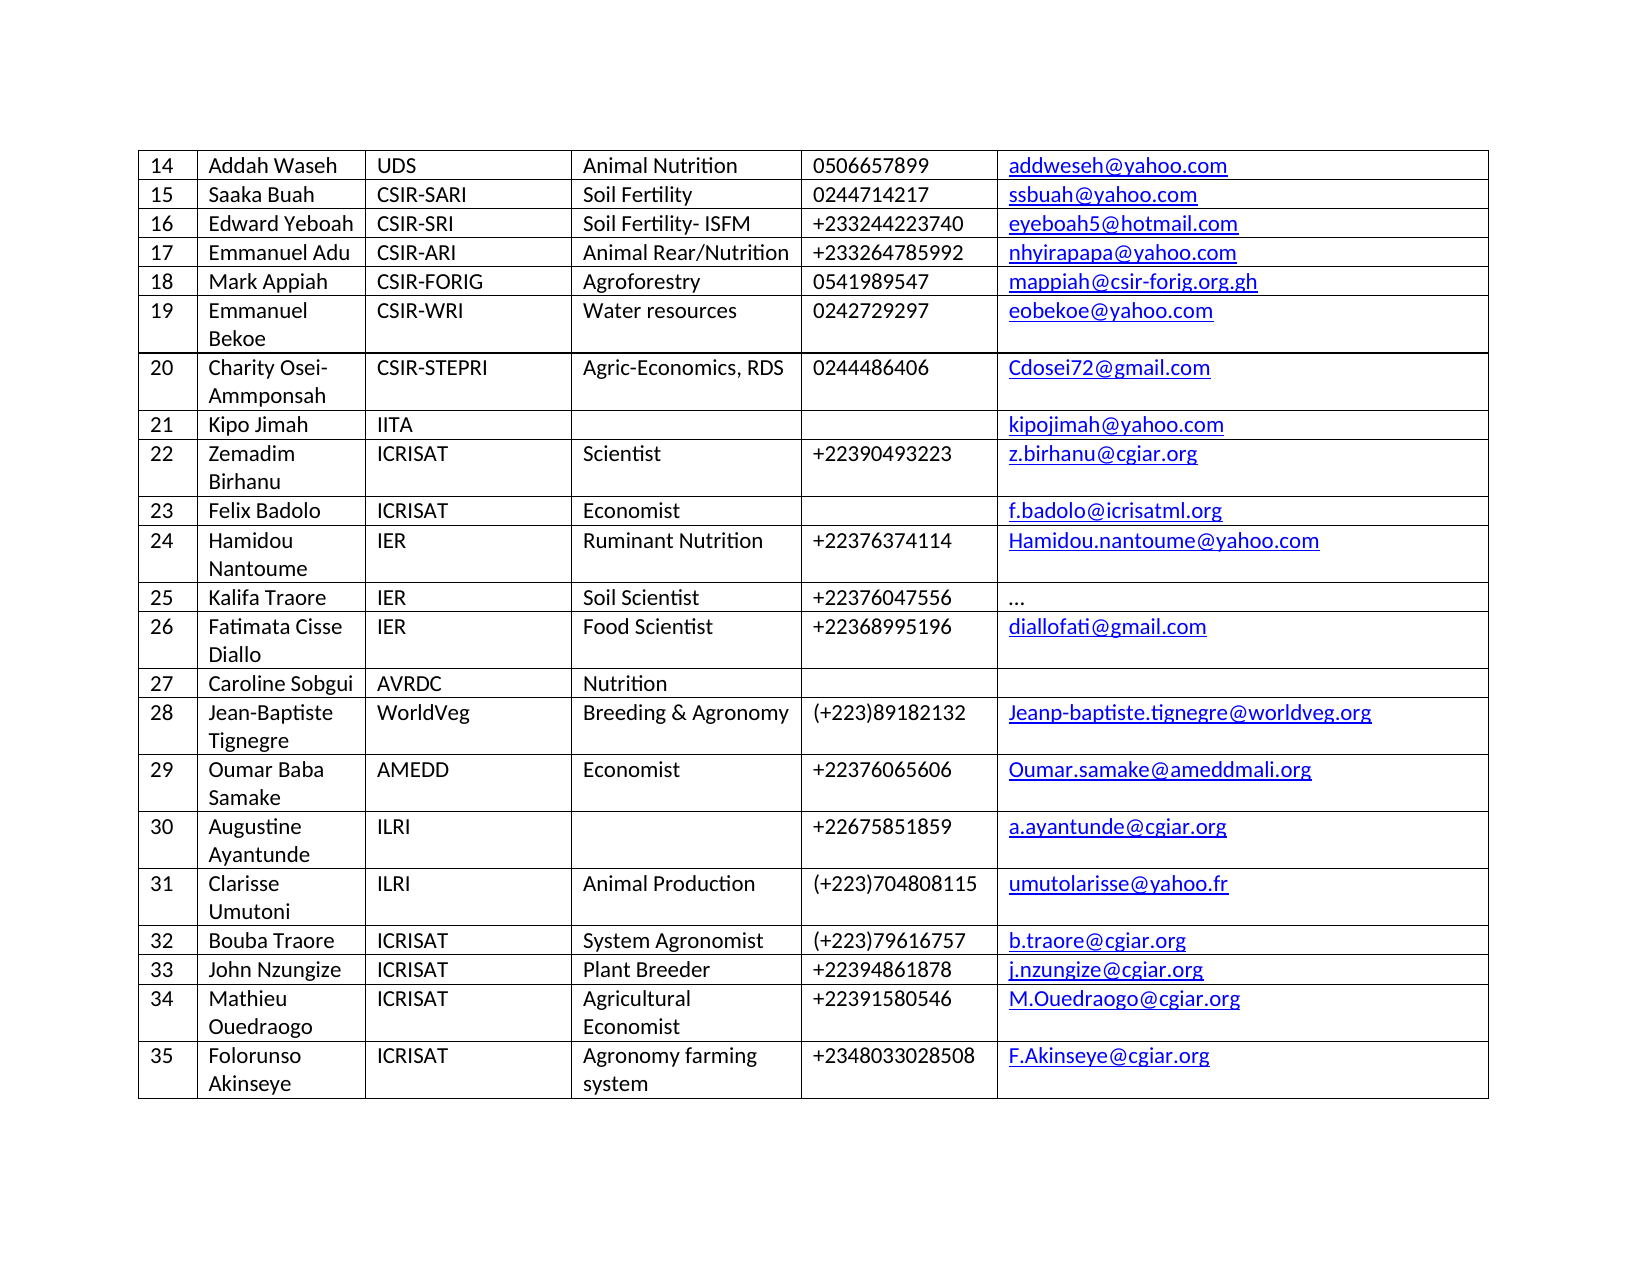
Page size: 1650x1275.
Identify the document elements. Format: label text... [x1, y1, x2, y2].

table_cell +233264785992 [802, 238, 997, 266]
table_cell 17 [139, 238, 197, 266]
table_cell CSIR-STEPRI [366, 354, 571, 409]
table_cell CSIR-SARI [366, 180, 571, 208]
table_cell +22391580546 [802, 985, 997, 1041]
table_cell 18 [139, 267, 197, 295]
table_cell Oumar.samake@ameddmali.org [998, 755, 1488, 811]
table_cell ICRISAT [366, 1042, 571, 1098]
table_cell IER [366, 526, 571, 582]
table_cell 27 [139, 669, 197, 697]
table_cell M.Ouedraogo@cgiar.org [998, 985, 1488, 1041]
table_cell … [998, 583, 1488, 611]
table_cell Mark Appiah [198, 267, 365, 295]
table_cell 15 [139, 180, 197, 208]
table_cell Felix Badolo [198, 497, 365, 525]
table_cell eobekoe@yahoo.com [998, 296, 1488, 352]
table_cell Animal Nutrition [572, 151, 801, 179]
table_cell Bouba Traore [198, 926, 365, 954]
table_cell 16 [139, 209, 197, 237]
table_cell +22394861878 [802, 955, 997, 983]
table_cell Agricultural Economist [572, 985, 801, 1041]
table_cell Oumar Baba Samake [198, 755, 365, 811]
table_cell Jean-Baptiste Tignegre [198, 698, 365, 754]
table_cell 0541989547 [802, 267, 997, 295]
table_cell 32 [139, 926, 197, 954]
table_cell Agroforestry [572, 267, 801, 295]
table_cell b.traore@cgiar.org [998, 926, 1488, 954]
table_cell Water resources [572, 296, 801, 352]
table_cell F.Akinseye@cgiar.org [998, 1042, 1488, 1098]
table_cell 28 [139, 698, 197, 754]
table_cell Ruminant Nutrition [572, 526, 801, 582]
table_cell System Agronomist [572, 926, 801, 954]
table_cell 0506657899 [802, 151, 997, 179]
table_cell Emmanuel Adu [198, 238, 365, 266]
table_cell CSIR-ARI [366, 238, 571, 266]
table_cell f.badolo@icrisatml.org [998, 497, 1488, 525]
table_cell diallofati@gmail.com [998, 612, 1488, 668]
table_cell 34 [139, 985, 197, 1041]
table_cell Cdosei72@gmail.com [998, 354, 1488, 409]
table_cell +22390493223 [802, 440, 997, 496]
table_cell a.ayantunde@cgiar.org [998, 812, 1488, 868]
table_cell Scientist [572, 440, 801, 496]
table_cell umutolarisse@yahoo.fr [998, 869, 1488, 925]
table_cell [802, 497, 997, 525]
table_cell ICRISAT [366, 440, 571, 496]
table_cell Caroline Sobgui [198, 669, 365, 697]
table_cell Clarisse Umutoni [198, 869, 365, 925]
table_cell [572, 812, 801, 868]
table_cell +22376374114 [802, 526, 997, 582]
table_cell Jeanp-baptiste.tignegre@worldveg.org [998, 698, 1488, 754]
table_cell CSIR-FORIG [366, 267, 571, 295]
table_cell WorldVeg [366, 698, 571, 754]
table_cell Addah Waseh [198, 151, 365, 179]
table_cell 22 [139, 440, 197, 496]
table_cell +233244223740 [802, 209, 997, 237]
table_cell [802, 411, 997, 438]
table_cell ILRI [366, 812, 571, 868]
table_cell Agronomy farming system [572, 1042, 801, 1098]
table_cell 29 [139, 755, 197, 811]
table_cell 0244486406 [802, 354, 997, 409]
table_cell 25 [139, 583, 197, 611]
table_cell AVRDC [366, 669, 571, 697]
table_cell 0244714217 [802, 180, 997, 208]
table_cell ICRISAT [366, 985, 571, 1041]
table_cell +22376047556 [802, 583, 997, 611]
table_cell ICRISAT [366, 926, 571, 954]
table_cell Folorunso Akinseye [198, 1042, 365, 1098]
table_cell Economist [572, 755, 801, 811]
table_cell nhyirapapa@yahoo.com [998, 238, 1488, 266]
table_cell 21 [139, 411, 197, 438]
table_cell Saaka Buah [198, 180, 365, 208]
table_cell 30 [139, 812, 197, 868]
table_cell (+223)89182132 [802, 698, 997, 754]
table_cell Charity Osei- Ammponsah [198, 354, 365, 409]
table_cell 24 [139, 526, 197, 582]
table_cell Kalifa Traore [198, 583, 365, 611]
table_cell Mathieu Ouedraogo [198, 985, 365, 1041]
table_cell Kipo Jimah [198, 411, 365, 438]
table_cell AMEDD [366, 755, 571, 811]
table_cell ILRI [366, 869, 571, 925]
table_cell ICRISAT [366, 955, 571, 983]
table_cell IITA [366, 411, 571, 438]
table_cell 0242729297 [802, 296, 997, 352]
table_cell Soil Scientist [572, 583, 801, 611]
table_cell +22675851859 [802, 812, 997, 868]
table_cell Animal Rear/Nutrition [572, 238, 801, 266]
table_cell 26 [139, 612, 197, 668]
table_cell Augustine Ayantunde [198, 812, 365, 868]
table_cell mappiah@csir-forig.org.gh [998, 267, 1488, 295]
table_cell [572, 411, 801, 438]
table_cell +22376065606 [802, 755, 997, 811]
table_cell 31 [139, 869, 197, 925]
table_cell [998, 669, 1488, 697]
table_cell 35 [139, 1042, 197, 1098]
table_cell (+223)704808115 [802, 869, 997, 925]
table_cell Plant Breeder [572, 955, 801, 983]
table_cell Soil Fertility [572, 180, 801, 208]
table_cell ICRISAT [366, 497, 571, 525]
table_cell +22368995196 [802, 612, 997, 668]
table_cell CSIR-WRI [366, 296, 571, 352]
table_cell Nutrition [572, 669, 801, 697]
table_cell 33 [139, 955, 197, 983]
table_cell +2348033028508 [802, 1042, 997, 1098]
table_cell j.nzungize@cgiar.org [998, 955, 1488, 983]
table_cell eyeboah5@hotmail.com [998, 209, 1488, 237]
table_cell Edward Yeboah [198, 209, 365, 237]
table_cell (+223)79616757 [802, 926, 997, 954]
table_cell Soil Fertility- ISFM [572, 209, 801, 237]
table_cell CSIR-SRI [366, 209, 571, 237]
table_cell 20 [139, 354, 197, 409]
table_cell Zemadim Birhanu [198, 440, 365, 496]
table_cell UDS [366, 151, 571, 179]
table_cell Fatimata Cisse Diallo [198, 612, 365, 668]
table_cell Economist [572, 497, 801, 525]
table_cell kipojimah@yahoo.com [998, 411, 1488, 438]
table_cell z.birhanu@cgiar.org [998, 440, 1488, 496]
table_cell IER [366, 612, 571, 668]
table_cell 14 [139, 151, 197, 179]
table_cell Breeding & Agronomy [572, 698, 801, 754]
table_cell Agric-Economics, RDS [572, 354, 801, 409]
table_cell Hamidou Nantoume [198, 526, 365, 582]
table_cell Animal Production [572, 869, 801, 925]
table_cell IER [366, 583, 571, 611]
table_cell ssbuah@yahoo.com [998, 180, 1488, 208]
table_cell John Nzungize [198, 955, 365, 983]
table_cell 19 [139, 296, 197, 352]
table_cell [802, 669, 997, 697]
table_cell Hamidou.nantoume@yahoo.com [998, 526, 1488, 582]
table_cell Emmanuel Bekoe [198, 296, 365, 352]
table_cell Food Scientist [572, 612, 801, 668]
table_cell 23 [139, 497, 197, 525]
table_cell addweseh@yahoo.com [998, 151, 1488, 179]
